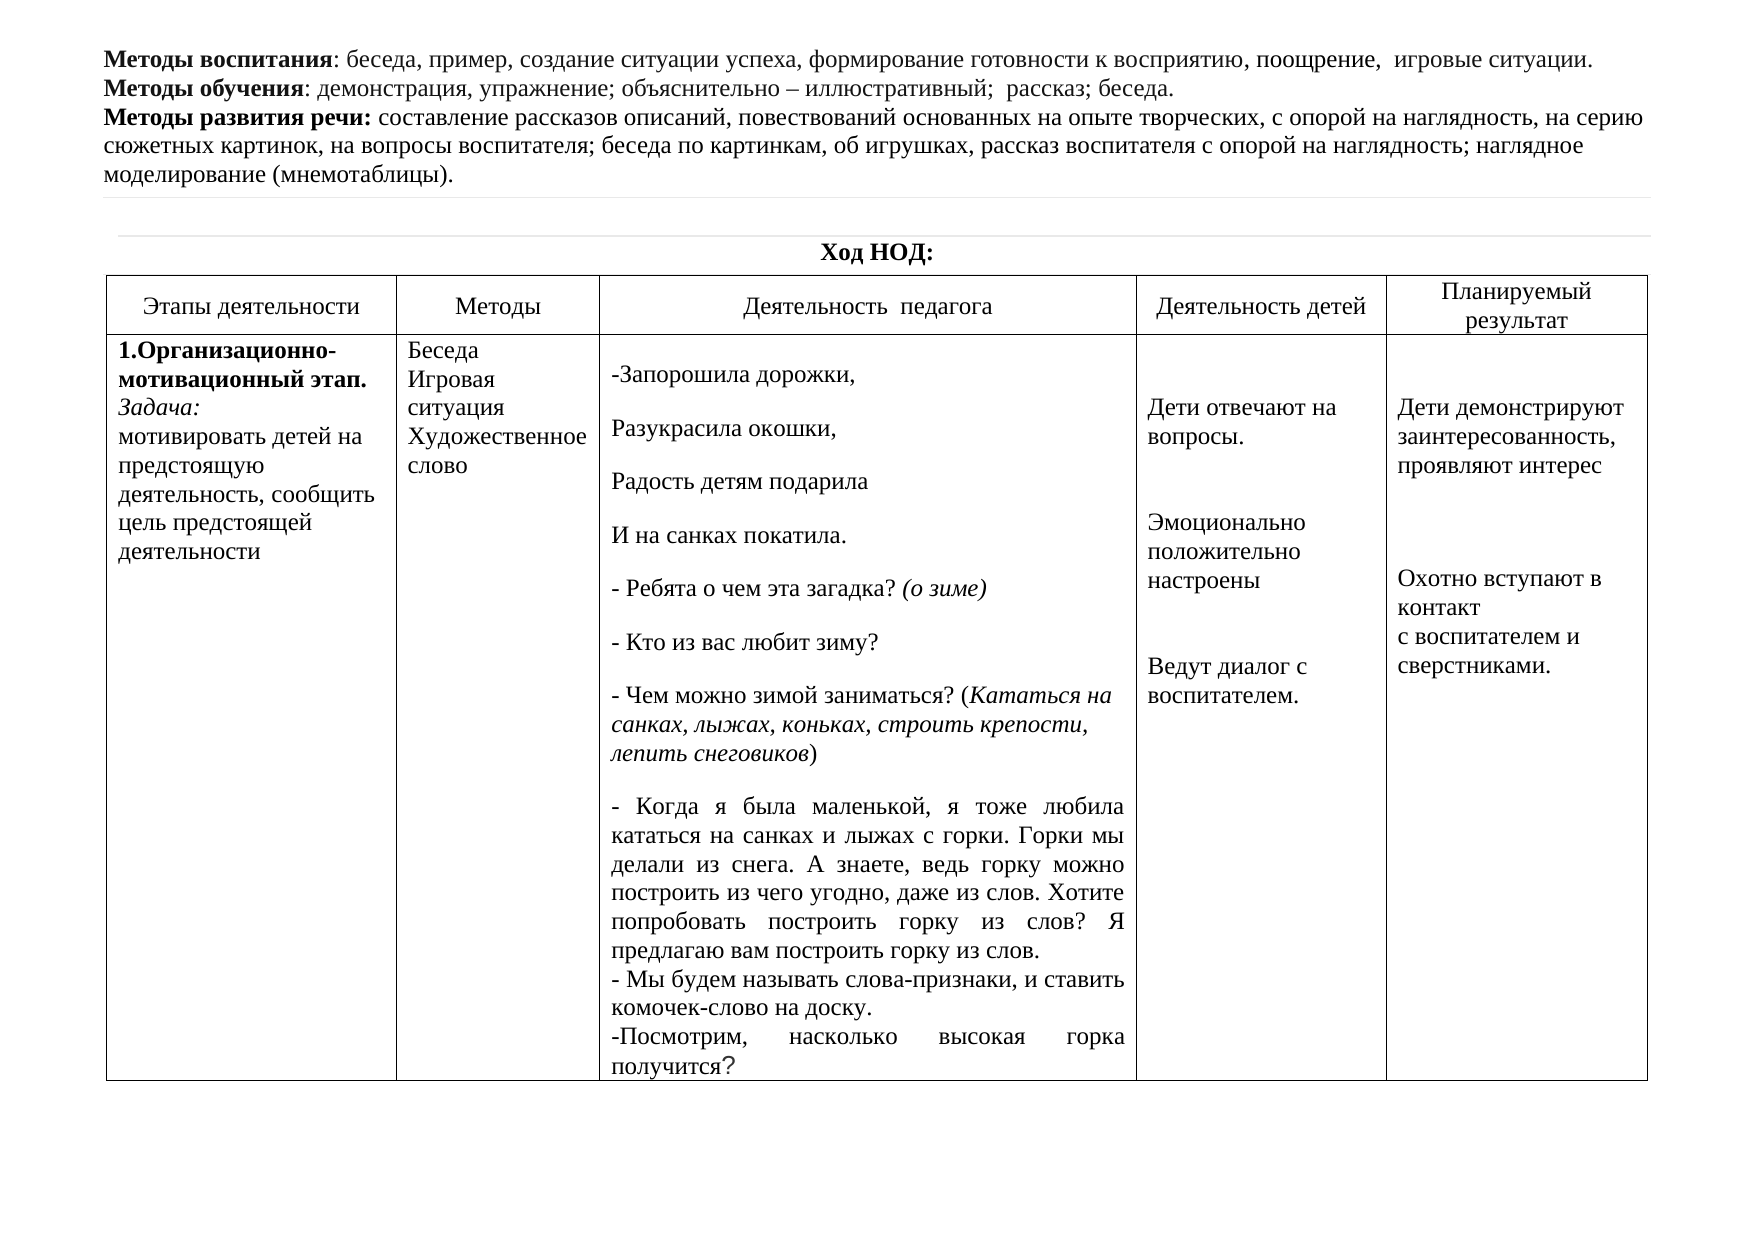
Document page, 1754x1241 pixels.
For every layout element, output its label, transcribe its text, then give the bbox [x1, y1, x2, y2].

table_cell -Запорошила дорожки, Разукрасила окошки, Радость детям подарила И на санках покатила. - Ребята о чем эта загадка? (о зиме) - Кто из вас любит зиму? - Чем можно зимой заниматься? (Кататься на санках, лыжах, коньках, строить крепости, лепить снеговиков) - Когда я была маленькой, я тоже любила кататься на санках и лыжах с горки. Горки мы делали из снега. А знаете, ведь горку можно построить из чего угодно, даже из слов. Хотите попробовать построить горку из слов? Я предлагаю вам построить горку из слов. - Мы будем называть слова-признаки, и ставить комочек-слово на доску. -Посмотрим, насколько высокая горка получится? [600, 335, 1136, 1080]
table_header Деятельность детей [1137, 276, 1386, 334]
table_cell Беседа Игровая ситуация Художественное слово [397, 335, 599, 1080]
text Методы развития речи: составление рассказов описаний, повествований основанных на опыте творческих, с опорой на наглядность, на серию сюжетных картинок, на вопросы воспитателя; беседа по картинкам, об игрушках, рассказ воспитателя с опорой на наглядность; наглядное моделирование (мнемотаблицы). [103, 102, 1651, 197]
table_cell Дети отвечают на вопросы. Эмоционально положительно настроены Ведут диалог с воспитателем. [1137, 335, 1386, 1080]
text Методы воспитания: беседа, пример, создание ситуации успеха, формирование готовности к восприятию, поощрение, игровые ситуации. [103, 44, 1651, 73]
text Методы обучения: демонстрация, упражнение; объяснительно – иллюстративный; рассказ; беседа. [103, 73, 1651, 102]
table_header Планируемый результат [1387, 276, 1647, 334]
table_header Этапы деятельности [107, 276, 396, 334]
table_header Методы [397, 276, 599, 334]
table_header Деятельность педагога [600, 276, 1136, 334]
text Ход НОД: [103, 237, 1651, 274]
table_cell Дети демонстрируют заинтересованность, проявляют интерес Охотно вступают в контакт с воспитателем и сверстниками. [1387, 335, 1647, 1080]
table_cell 1.Организационно-мотивационный этап. Задача: мотивировать детей на предстоящую деятельность, сообщить цель предстоящей деятельности [107, 335, 396, 1080]
